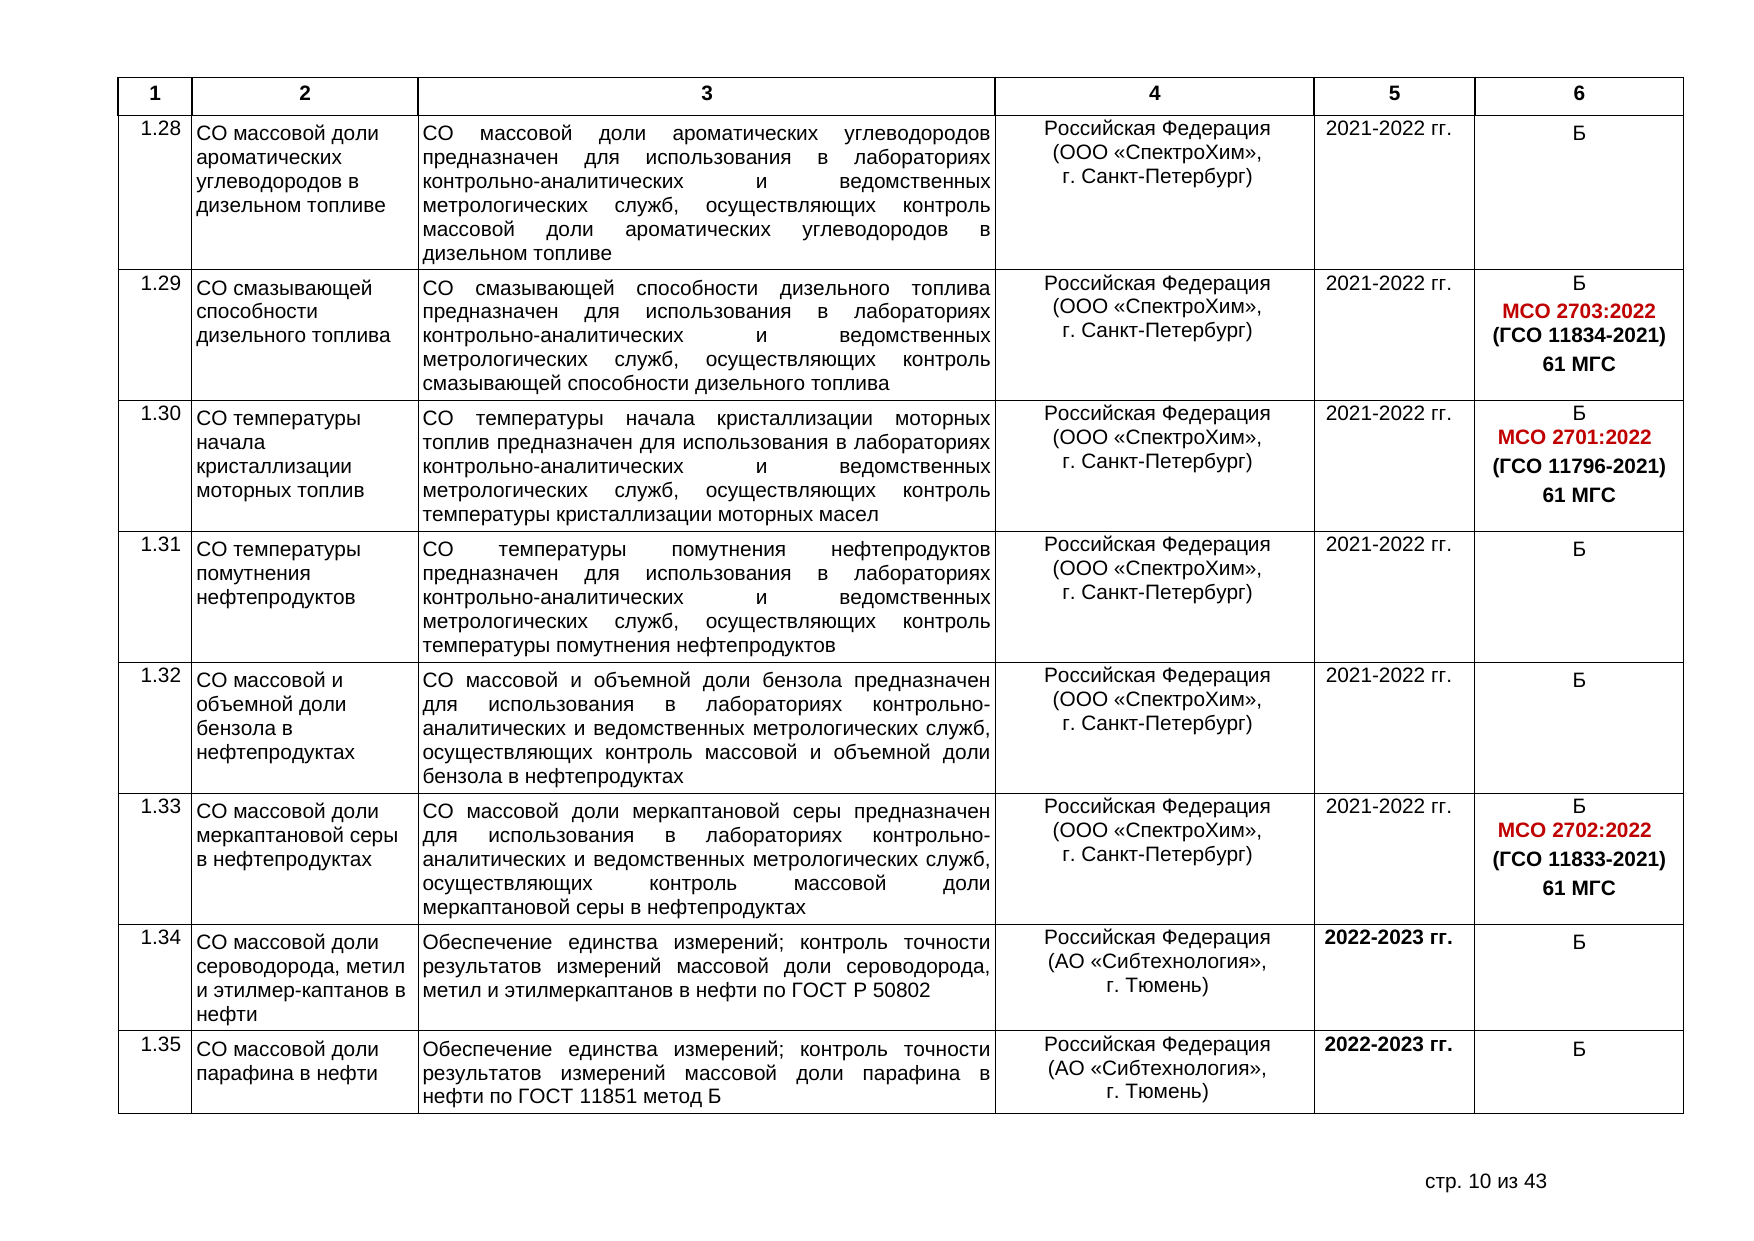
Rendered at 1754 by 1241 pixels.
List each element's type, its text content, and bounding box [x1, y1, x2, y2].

table_cell Обеспечение единства измерений; контроль точности результатов измерений массовой доли парафина в нефти по ГОСТ 11851 метод Б [419, 1031, 995, 1113]
table_cell 1.29 [119, 270, 191, 400]
table_cell СО температуры начала кристаллизации моторных топлив [192, 401, 418, 531]
table_cell 2021-2022 гг. [1315, 532, 1474, 662]
table_cell 1.28 [119, 116, 191, 269]
table_cell 2021-2022 гг. [1315, 663, 1474, 793]
table_header 5 [1315, 78, 1474, 114]
table_cell Обеспечение единства измерений; контроль точности результатов измерений массовой доли сероводорода, метил и этилмеркаптанов в нефти по ГОСТ Р 50802 [419, 925, 995, 1030]
table_cell Б [1475, 116, 1683, 269]
table_header 4 [996, 78, 1313, 114]
table_header 2 [193, 78, 417, 114]
table_cell Российская Федерация (ООО «СпектроХим», г. Санкт-Петербург) [996, 663, 1314, 793]
table_cell СО массовой доли сероводорода, метил и этилмер-каптанов в нефти [192, 925, 418, 1030]
table_header 6 [1476, 78, 1683, 114]
table_cell СО массовой доли парафина в нефти [192, 1031, 418, 1113]
table_cell Российская Федерация (ООО «СпектроХим», г. Санкт-Петербург) [996, 401, 1314, 531]
table_cell СО массовой и объемной доли бензола в нефтепродуктах [192, 663, 418, 793]
table_cell СО массовой и объемной доли бензола предназначен для использования в лабораториях контрольно-аналитических и ведомственных метрологических служб, осуществляющих контроль массовой и объемной доли бензола в нефтепродуктах [419, 663, 995, 793]
table_cell 2022-2023 гг. [1315, 925, 1474, 1030]
table_cell 2021-2022 гг. [1315, 794, 1474, 923]
table_cell 1.31 [119, 532, 191, 662]
table_cell Б МСО 2701:2022 (ГСО 11796-2021) 61 МГС [1475, 401, 1683, 531]
table_cell СО массовой доли меркаптановой серы предназначен для использования в лабораториях контрольно-аналитических и ведомственных метрологических служб, осуществляющих контроль массовой доли меркаптановой серы в нефтепродуктах [419, 794, 995, 923]
table_cell СО массовой доли меркаптановой серы в нефтепродуктах [192, 794, 418, 923]
table_cell СО температуры помутнения нефтепродуктов предназначен для использования в лабораториях контрольно-аналитических и ведомственных метрологических служб, осуществляющих контроль температуры помутнения нефтепродуктов [419, 532, 995, 662]
table_cell Российская Федерация (АО «Сибтехнология», г. Тюмень) [996, 925, 1314, 1030]
table_cell 2021-2022 гг. [1315, 270, 1474, 400]
table_cell 1.32 [119, 663, 191, 793]
table_cell 2021-2022 гг. [1315, 116, 1474, 269]
table_cell СО температуры начала кристаллизации моторных топлив предназначен для использования в лабораториях контрольно-аналитических и ведомственных метрологических служб, осуществляющих контроль температуры кристаллизации моторных масел [419, 401, 995, 531]
table_cell Б [1475, 1031, 1683, 1113]
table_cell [996, 116, 1314, 269]
table_cell Б [1475, 663, 1683, 793]
table_cell 2021-2022 гг. [1315, 401, 1474, 531]
table_cell Российская Федерация (ООО «СпектроХим», г. Санкт-Петербург) [996, 532, 1314, 662]
table_cell 1.35 [119, 1031, 191, 1113]
table_cell 1.34 [119, 925, 191, 1030]
table_cell СО температуры помутнения нефтепродуктов [192, 532, 418, 662]
table_cell Российская Федерация (ООО «СпектроХим», г. Санкт-Петербург) [996, 270, 1314, 400]
table_cell Б [1475, 925, 1683, 1030]
table_cell СО смазывающей способности дизельного топлива [192, 270, 418, 400]
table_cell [996, 1031, 1314, 1113]
table_cell Российская Федерация (ООО «СпектроХим», г. Санкт-Петербург) [996, 794, 1314, 923]
table_cell СО смазывающей способности дизельного топлива предназначен для использования в лабораториях контрольно-аналитических и ведомственных метрологических служб, осуществляющих контроль смазывающей способности дизельного топлива [419, 270, 995, 400]
table_cell 2022-2023 гг. [1315, 1031, 1474, 1113]
table_cell Б МСО 2703:2022 (ГСО 11834-2021) 61 МГС [1475, 270, 1683, 400]
table_cell СО массовой доли ароматических углеводородов в дизельном топливе [192, 116, 418, 269]
table_cell 1.30 [119, 401, 191, 531]
table_cell Б МСО 2702:2022 (ГСО 11833-2021) 61 МГС [1475, 794, 1683, 923]
table_header 1 [119, 78, 191, 114]
table_cell 1.33 [119, 794, 191, 923]
table_cell СО массовой доли ароматических углеводородов предназначен для использования в лабораториях контрольно-аналитических и ведомственных метрологических служб, осуществляющих контроль массовой доли ароматических углеводородов в дизельном топливе [419, 116, 995, 269]
table_header 3 [419, 78, 994, 114]
table_cell Б [1475, 532, 1683, 662]
